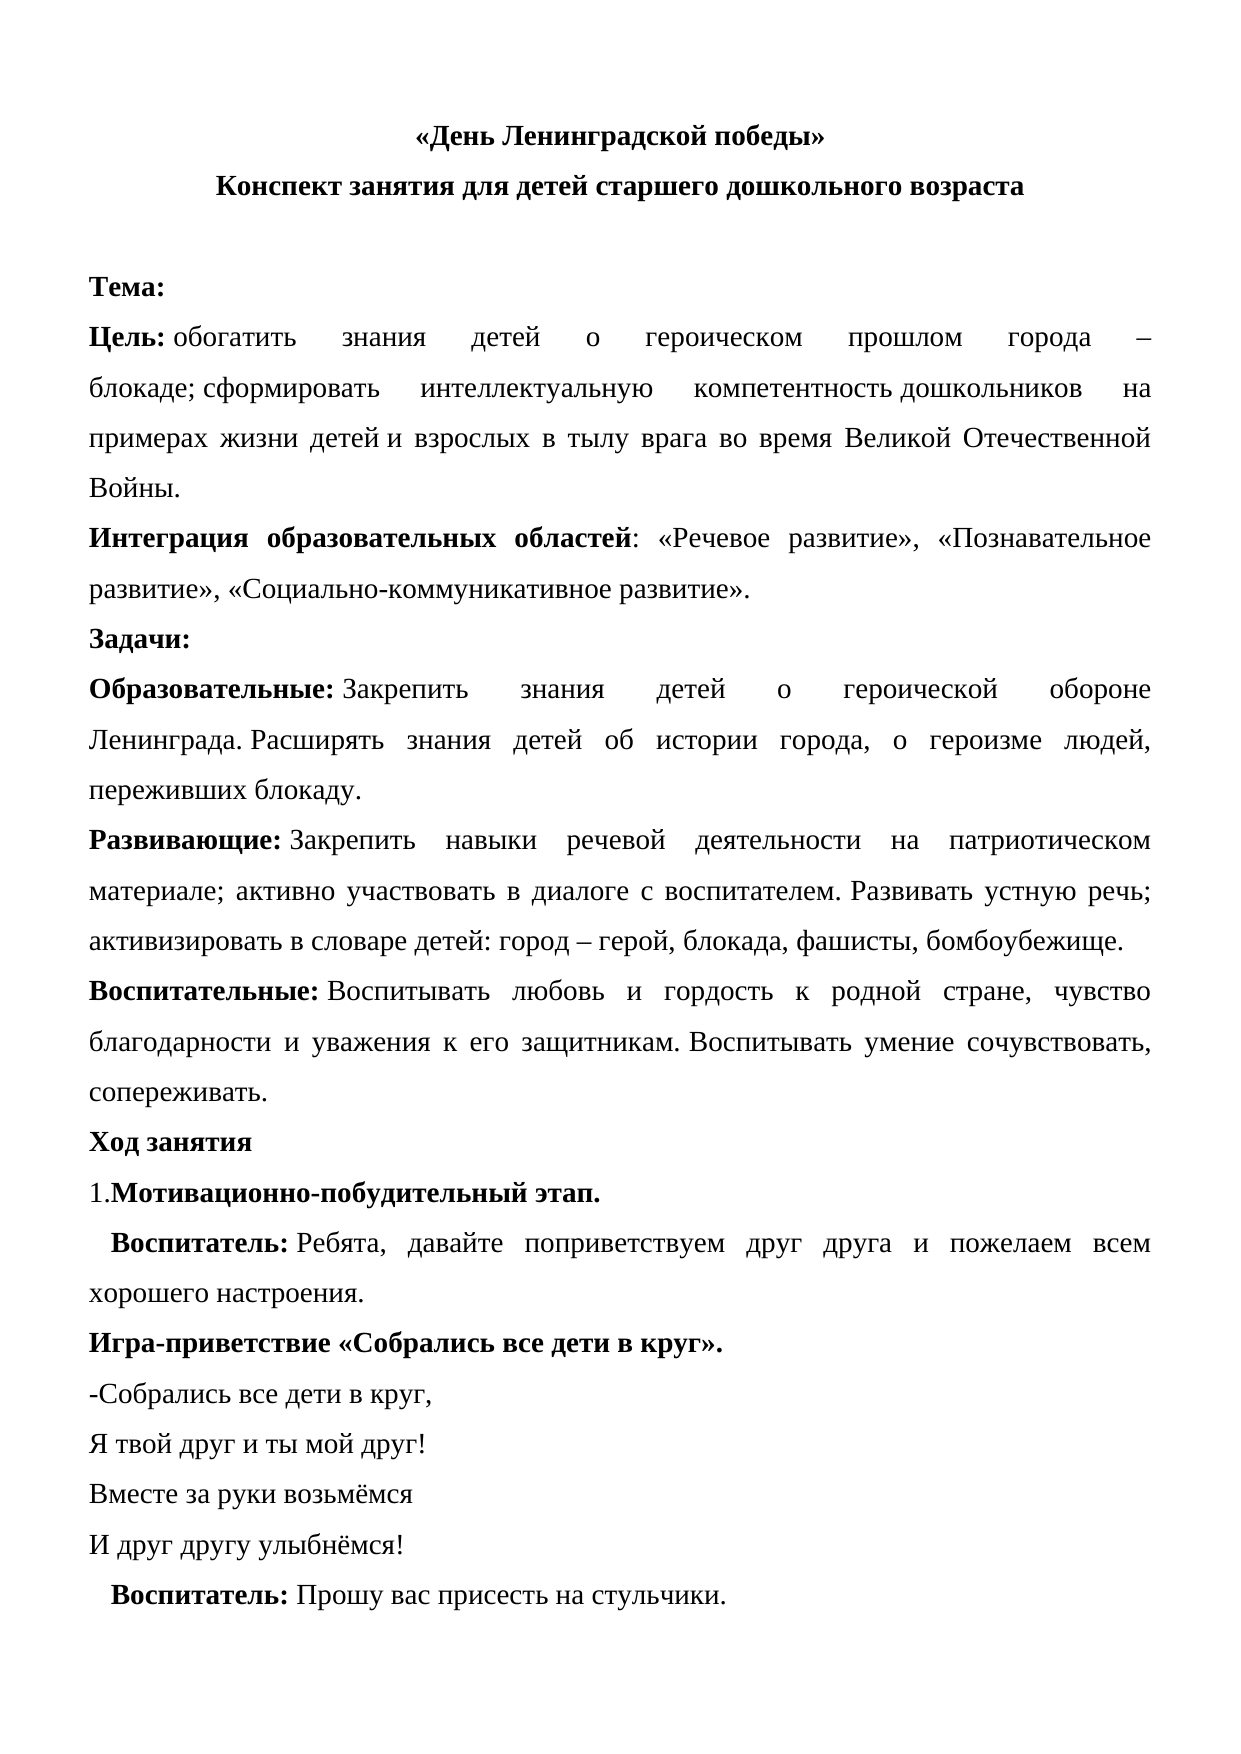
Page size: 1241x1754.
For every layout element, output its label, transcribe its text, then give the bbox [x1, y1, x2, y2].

text Ход занятия [89, 1124, 1152, 1158]
text Тема: [89, 269, 1152, 303]
text Образовательные: Закрепить знания детей о героической обороне Ленинграда. Расширять знания детей об истории города, о героизме людей, переживших блокаду. [89, 672, 1152, 806]
text Интеграция образовательных областей: «Речевое развитие», «Познавательное развитие», «Социально-коммуникативное развитие». [89, 521, 1152, 604]
text Вместе за руки возьмёмся [89, 1477, 1152, 1510]
text И друг другу улыбнёмся! [89, 1527, 1152, 1560]
text Воспитатель: Прошу вас присесть на стульчики. [89, 1577, 1152, 1611]
text «День Ленинградской победы» [89, 118, 1152, 152]
text Задачи: [89, 621, 1152, 655]
text Конспект занятия для детей старшего дошкольного возраста [89, 168, 1152, 202]
text Я твой друг и ты мой друг! [89, 1426, 1152, 1460]
text Воспитатель: Ребята, давайте поприветствуем друг друга и пожелаем всем хорошего настроения. [89, 1225, 1152, 1309]
text Воспитательные: Воспитывать любовь и гордость к родной стране, чувство благодарности и уважения к его защитникам. Воспитывать умение сочувствовать, сопереживать. [89, 973, 1152, 1108]
text Игра-приветствие «Собрались все дети в круг». [89, 1326, 1152, 1359]
text 1.Мотивационно-побудительный этап. [89, 1175, 1152, 1208]
text Развивающие: Закрепить навыки речевой деятельности на патриотическом материале; активно участвовать в диалоге с воспитателем. Развивать устную речь; активизировать в словаре детей: город – герой, блокада, фашисты, бомбоубежище. [89, 822, 1152, 957]
text Цель: обогатить знания детей о героическом прошлом города – блокаде; сформировать интеллектуальную компетентность дошкольников на примерах жизни детей и взрослых в тылу врага во время Великой Отечественной Войны. [89, 319, 1152, 504]
text -Собрались все дети в круг, [89, 1376, 1152, 1409]
